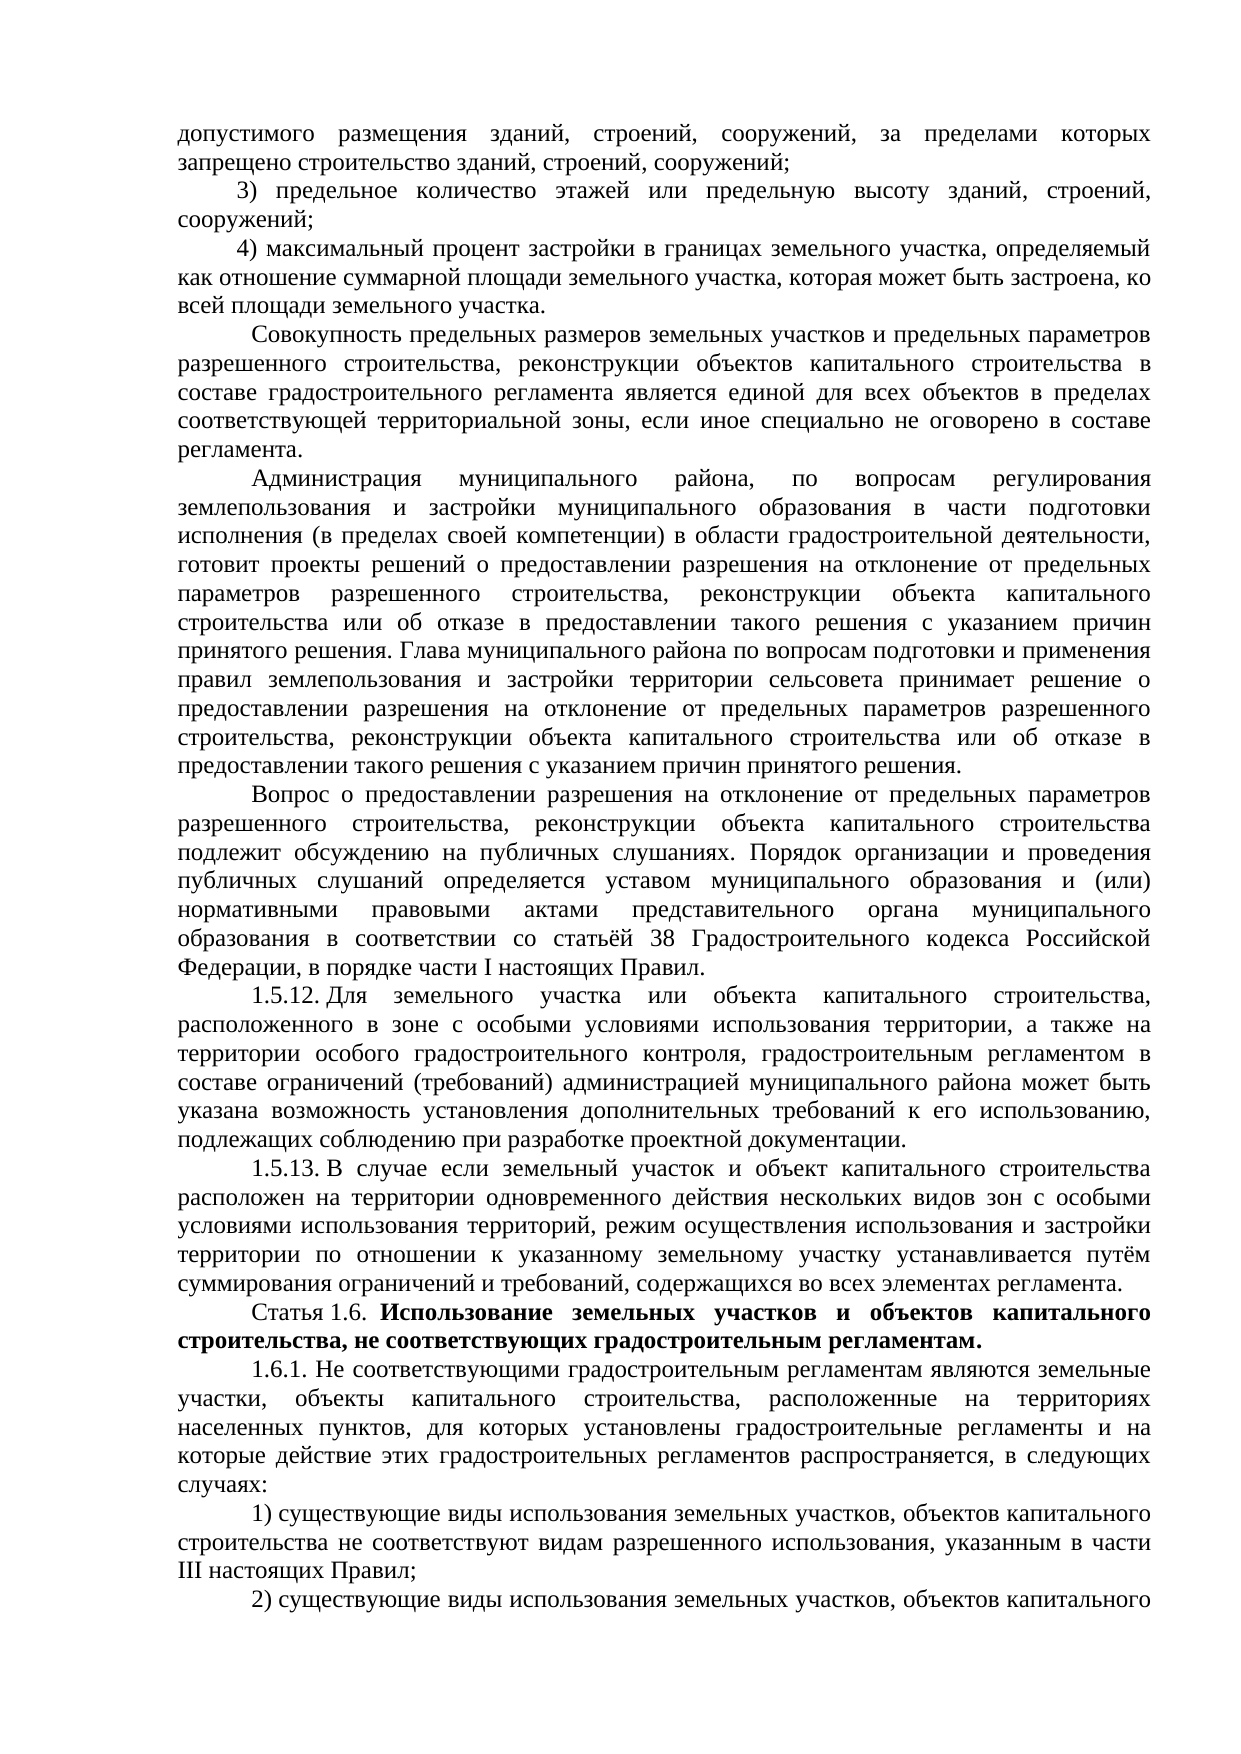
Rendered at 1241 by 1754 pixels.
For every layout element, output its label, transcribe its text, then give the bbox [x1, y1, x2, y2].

text 1.5.12. Для земельного участка или объекта капитального строительства, расположенного в зоне с особыми условиями использования территории, а также на территории особого градостроительного контроля, градостроительным регламентом в составе ограничений (требований) администрацией муниципального района может быть указана возможность установления дополнительных требований к его использованию, подлежащих соблюдению при разработке проектной документации. [177, 981, 1152, 1153]
text 1.5.13. В случае если земельный участок и объект капитального строительства расположен на территории одновременного действия нескольких видов зон с особыми условиями использования территорий, режим осуществления использования и застройки территории по отношении к указанному земельному участку устанавливается путём суммирования ограничений и требований, содержащихся во всех элементах регламента. [177, 1153, 1152, 1297]
text Администрация муниципального района, по вопросам регулирования землепользования и застройки муниципального образования в части подготовки исполнения (в пределах своей компетенции) в области градостроительной деятельности, готовит проекты решений о предоставлении разрешения на отклонение от предельных параметров разрешенного строительства, реконструкции объекта капитального строительства или об отказе в предоставлении такого решения с указанием причин принятого решения. Глава муниципального района по вопросам подготовки и применения правил землепользования и застройки территории сельсовета принимает решение о предоставлении разрешения на отклонение от предельных параметров разрешенного строительства, реконструкции объекта капитального строительства или об отказе в предоставлении такого решения с указанием причин принятого решения. [177, 463, 1152, 779]
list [177, 1584, 1152, 1613]
text 4) максимальный процент застройки в границах земельного участка, определяемый как отношение суммарной площади земельного участка, которая может быть застроена, ко всей площади земельного участка. [177, 233, 1152, 319]
text 1.6.1. Не соответствующими градостроительным регламентам являются земельные участки, объекты капитального строительства, расположенные на территориях населенных пунктов, для которых установлены градостроительные регламенты и на которые действие этих градостроительных регламентов распространяется, в следующих случаях: [177, 1354, 1152, 1498]
list 1) существующие виды использования земельных участков, объектов капитального строительства не соответствуют видам разрешенного использования, указанным в части III настоящих Правил; [177, 1498, 1152, 1584]
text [177, 118, 1152, 176]
text Вопрос о предоставлении разрешения на отклонение от предельных параметров разрешенного строительства, реконструкции объекта капитального строительства подлежит обсуждению на публичных слушаниях. Порядок организации и проведения публичных слушаний определяется уставом муниципального образования и (или) нормативными правовыми актами представительного органа муниципального образования в соответствии со статьёй 38 Градостроительного кодекса Российской Федерации, в порядке части I настоящих Правил. [177, 779, 1152, 981]
list Использование земельных участков и объектов капитального строительства, не соответствующих градостроительным регламентам. [177, 1297, 1152, 1354]
text 3) предельное количество этажей или предельную высоту зданий, строений, сооружений; [177, 176, 1152, 233]
text Совокупность предельных размеров земельных участков и предельных параметров разрешенного строительства, реконструкции объектов капитального строительства в составе градостроительного регламента является единой для всех объектов в пределах соответствующей территориальной зоны, если иное специально не оговорено в составе регламента. [177, 319, 1152, 463]
